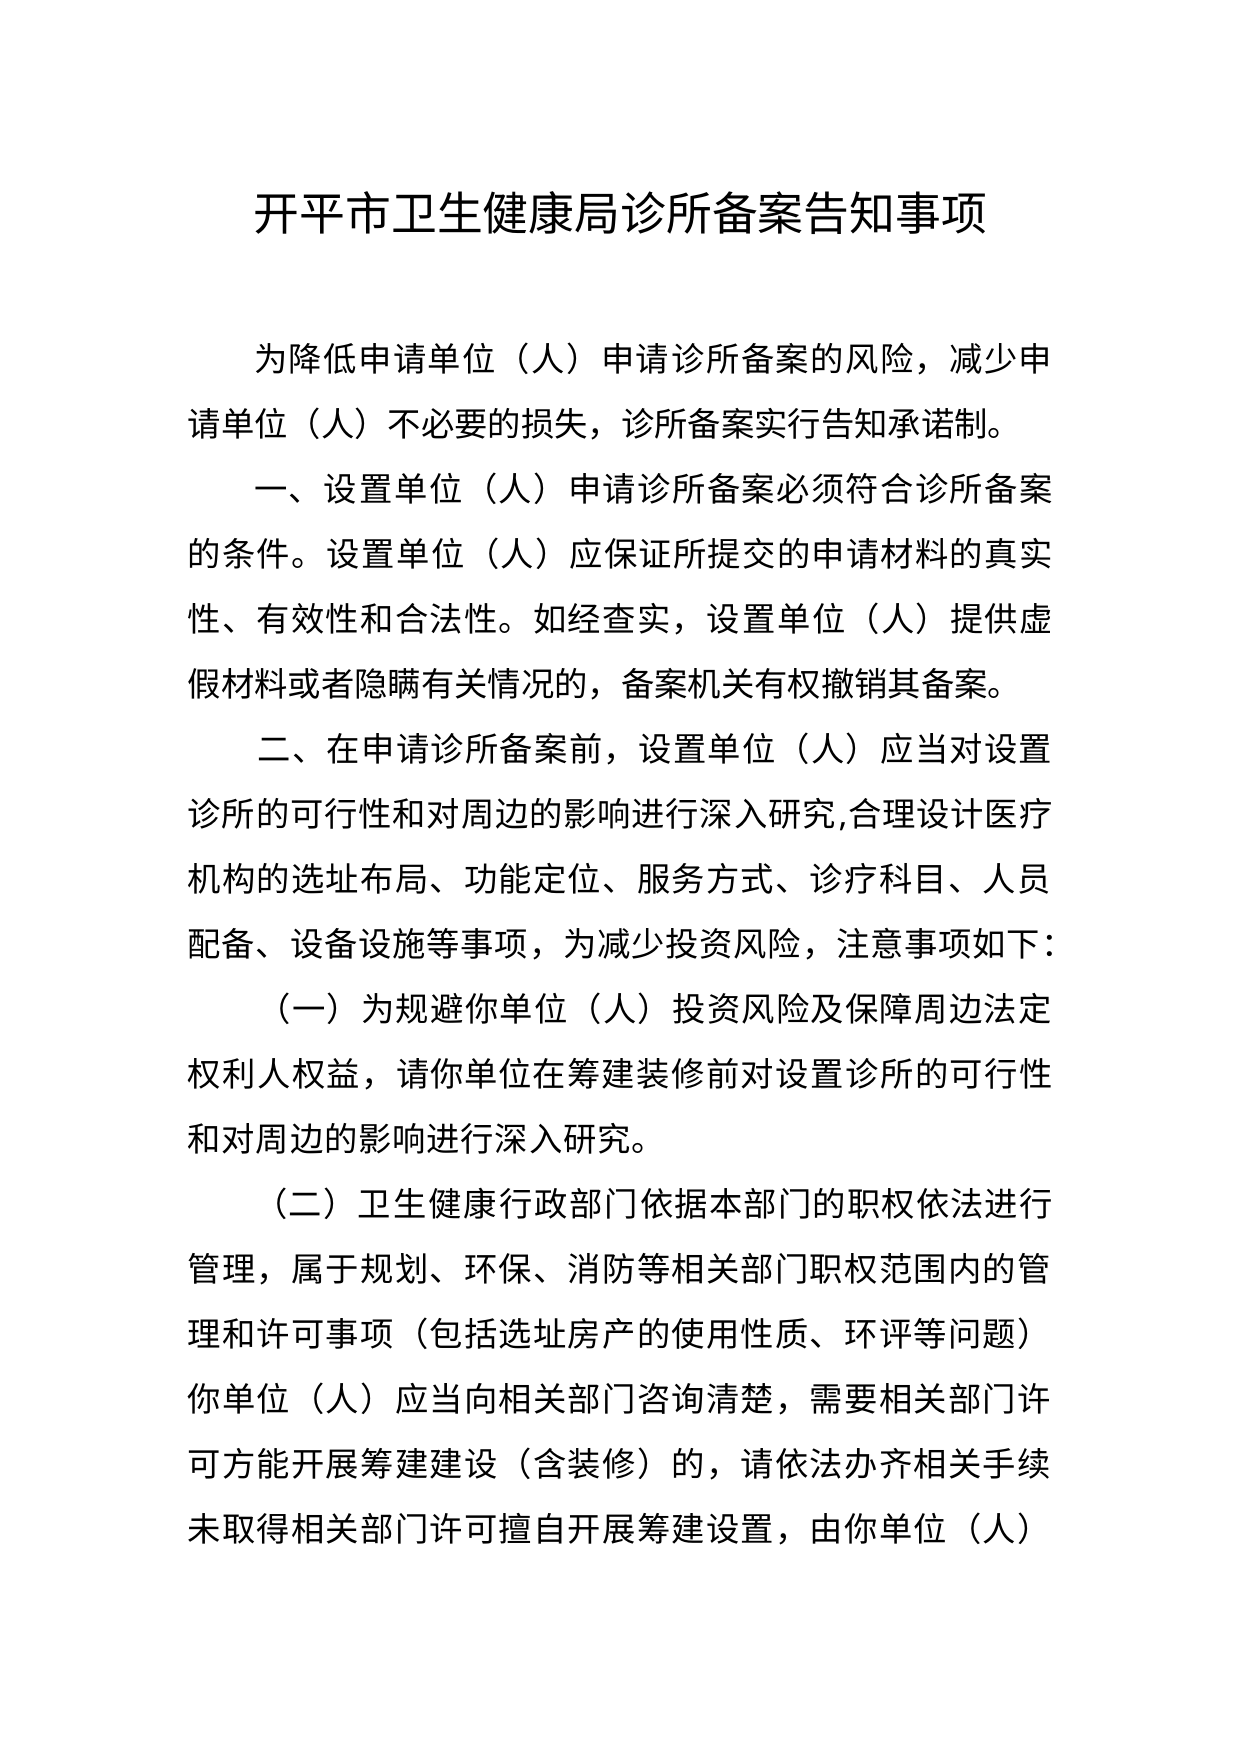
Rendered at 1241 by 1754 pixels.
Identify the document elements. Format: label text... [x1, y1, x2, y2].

text （一）为规避你单位（人）投资风险及保障周边法定权利人权益，请你单位在筹建装修前对设置诊所的可行性和对周边的影响进行深入研究。 [187, 974, 1053, 1169]
text 开平市卫生健康局诊所备案告知事项 [187, 162, 1053, 259]
text 一、设置单位（人）申请诊所备案必须符合诊所备案的条件。设置单位（人）应保证所提交的申请材料的真实性、有效性和合法性。如经查实，设置单位（人）提供虚假材料或者隐瞒有关情况的，备案机关有权撤销其备案。 [187, 454, 1053, 714]
text 二、在申请诊所备案前，设置单位（人）应当对设置诊所的可行性和对周边的影响进行深入研究,合理设计医疗机构的选址布局、功能定位、服务方式、诊疗科目、人员配备、设备设施等事项，为减少投资风险，注意事项如下： [187, 714, 1053, 974]
text 为降低申请单位（人）申请诊所备案的风险，减少申请单位（人）不必要的损失，诊所备案实行告知承诺制。 [187, 324, 1053, 454]
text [187, 1169, 1053, 1559]
